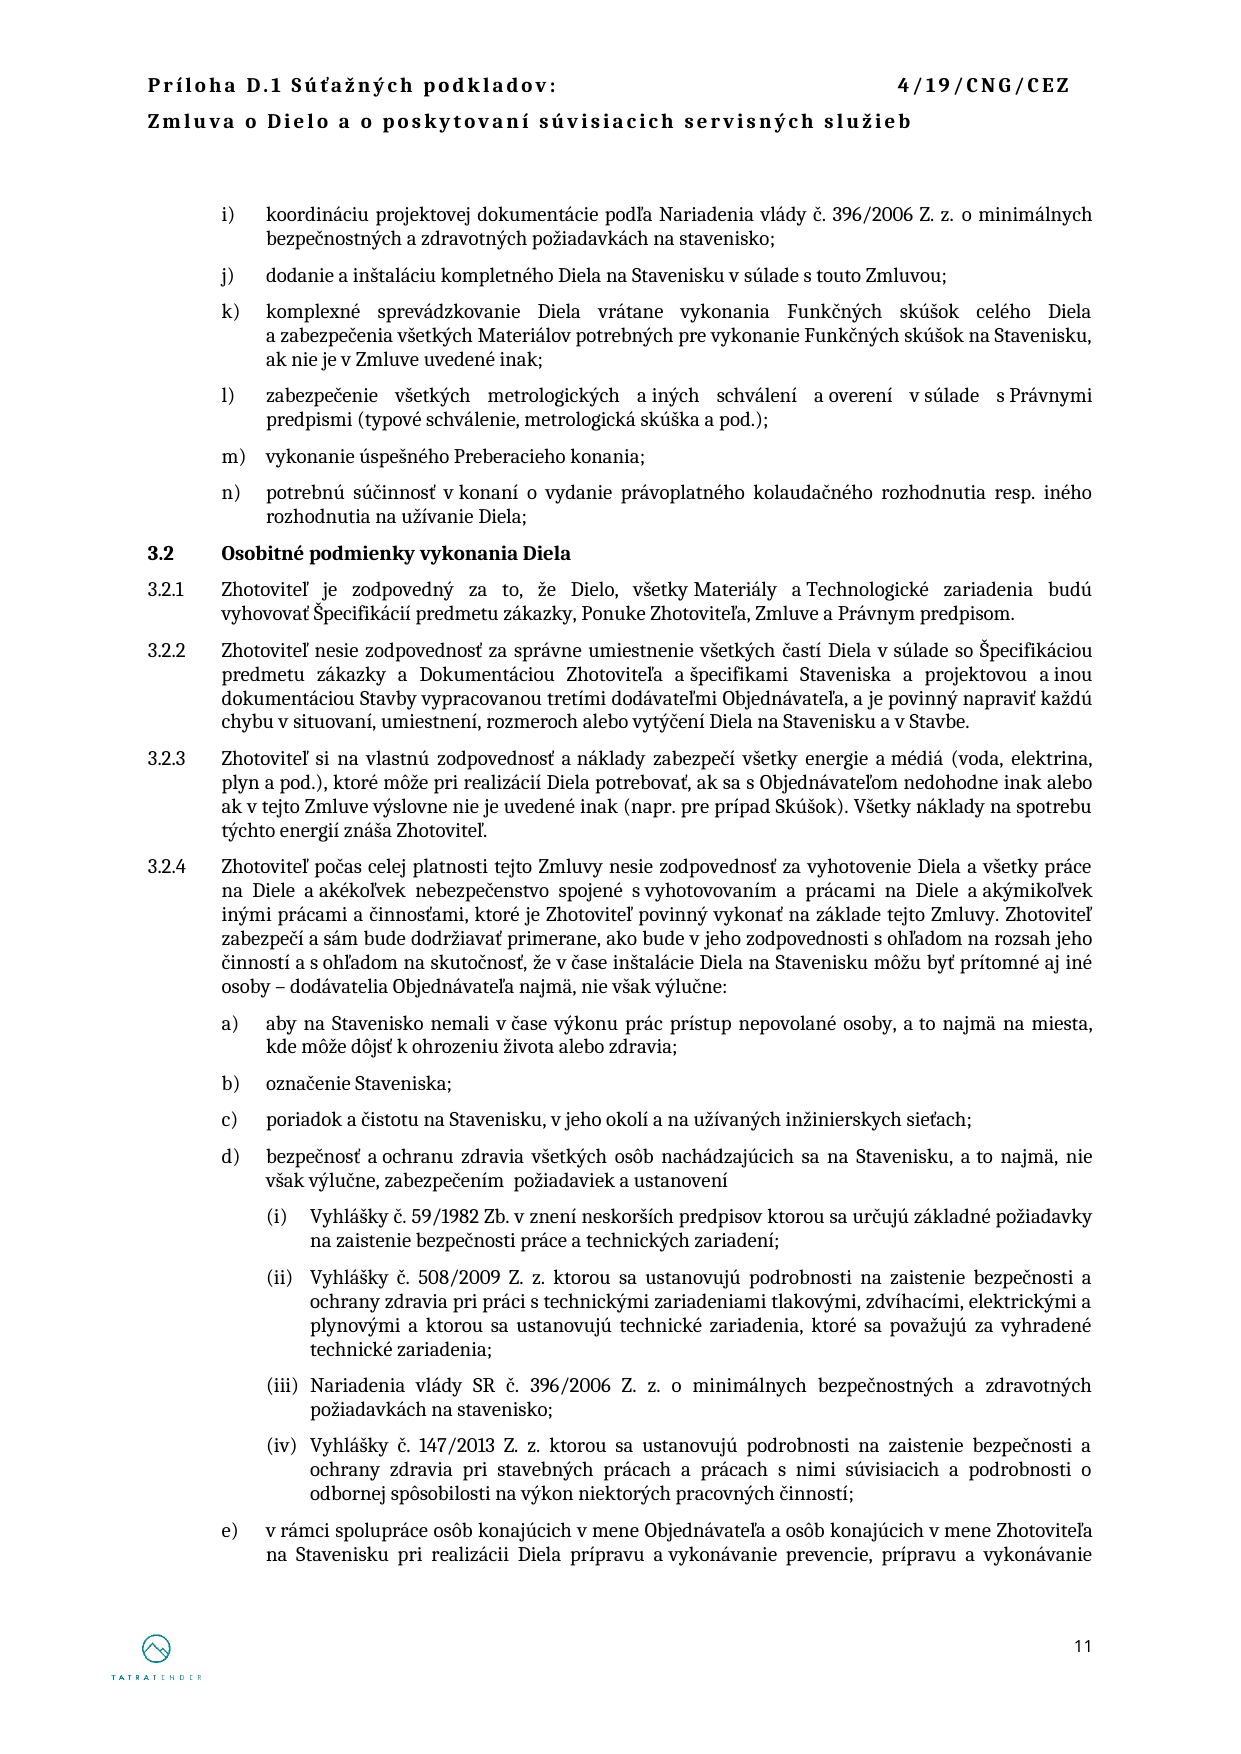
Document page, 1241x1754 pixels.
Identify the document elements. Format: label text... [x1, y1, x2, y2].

list Vyhlášky č. 508/2009 Z. z. ktorou sa ustanovujú podrobnosti na zaistenie bezpečnosti a ochrany zdravia pri práci s technickými zariadeniami tlakovými, zdvíhacími, elektrickými a plynovými a ktorou sa ustanovujú technické zariadenia, ktoré sa považujú za vyhradené technické zariadenia; [266, 1265, 1093, 1361]
list koordináciu projektovej dokumentácie podľa Nariadenia vlády č. 396/2006 Z. z. o minimálnych bezpečnostných a zdravotných požiadavkách na stavenisko; [221, 203, 1093, 251]
list vykonanie úspešného Preberacieho konania; [221, 444, 1093, 468]
picture [90, 1610, 222, 1704]
list poriadok a čistotu na Stavenisku, v jeho okolí a na užívaných inžinierskych sieťach; [221, 1108, 1093, 1132]
list Nariadenia vlády SR č. 396/2006 Z. z. o minimálnych bezpečnostných a zdravotných požiadavkách na stavenisko; [266, 1374, 1093, 1422]
list aby na Stavenisko nemali v čase výkonu prác prístup nepovolané osoby, a to najmä na miesta, kde môže dôjsť k ohrozeniu života alebo zdravia; [221, 1011, 1093, 1059]
list zabezpečenie všetkých metrologických a iných schválení a overení v súlade s Právnymi predpismi (typové schválenie, metrologická skúška a pod.); [221, 384, 1093, 432]
list Zhotoviteľ počas celej platnosti tejto Zmluvy nesie zodpovednosť za vyhotovenie Diela a všetky práce na Diele a akékoľvek nebezpečenstvo spojené s vyhotovovaním a prácami na Diele a akýmikoľvek inými prácami a činnosťami, ktoré je Zhotoviteľ povinný vykonať na základe tejto Zmluvy. Zhotoviteľ zabezpečí a sám bude dodržiavať primerane, ako bude v jeho zodpovednosti s ohľadom na rozsah jeho činností a s ohľadom na skutočnosť, že v čase inštalácie Diela na Stavenisku môžu byť prítomné aj iné osoby – dodávatelia Objednávateľa najmä, nie však výlučne: [148, 855, 1093, 999]
list Zhotoviteľ nesie zodpovednosť za správne umiestnenie všetkých častí Diela v súlade so Špecifikáciou predmetu zákazky a Dokumentáciou Zhotoviteľa a špecifikami Staveniska a projektovou a inou dokumentáciou Stavby vypracovanou tretími dodávateľmi Objednávateľa, a je povinný napraviť každú chybu v situovaní, umiestnení, rozmeroch alebo vytýčení Diela na Stavenisku a v Stavbe. [148, 638, 1093, 734]
list Zhotoviteľ si na vlastnú zodpovednosť a náklady zabezpečí všetky energie a médiá (voda, elektrina, plyn a pod.), ktoré môže pri realizácií Diela potrebovať, ak sa s Objednávateľom nedohodne inak alebo ak v tejto Zmluve výslovne nie je uvedené inak (napr. pre prípad Skúšok). Všetky náklady na spotrebu týchto energií znáša Zhotoviteľ. [148, 747, 1093, 842]
list označenie Staveniska; [221, 1072, 1093, 1096]
list bezpečnosť a ochranu zdravia všetkých osôb nachádzajúcich sa na Stavenisku, a to najmä, nie však výlučne, zabezpečením požiadaviek a ustanovení [221, 1144, 1093, 1192]
list Vyhlášky č. 59/1982 Zb. v znení neskorších predpisov ktorou sa určujú základné požiadavky na zaistenie bezpečnosti práce a technických zariadení; [266, 1205, 1093, 1253]
list dodanie a inštaláciu kompletného Diela na Stavenisku v súlade s touto Zmluvou; [221, 263, 1093, 287]
list Vyhlášky č. 147/2013 Z. z. ktorou sa ustanovujú podrobnosti na zaistenie bezpečnosti a ochrany zdravia pri stavebných prácach a prácach s nimi súvisiacich a podrobnosti o odbornej spôsobilosti na výkon niektorých pracovných činností; [266, 1434, 1093, 1506]
list Osobitné podmienky vykonania Diela [148, 541, 1093, 565]
list Zhotoviteľ je zodpovedný za to, že Dielo, všetky Materiály a Technologické zariadenia budú vyhovovať Špecifikácií predmetu zákazky, Ponuke Zhotoviteľa, Zmluve a Právnym predpisom. [148, 578, 1093, 626]
list komplexné sprevádzkovanie Diela vrátane vykonania Funkčných skúšok celého Diela a zabezpečenia všetkých Materiálov potrebných pre vykonanie Funkčných skúšok na Stavenisku, ak nie je v Zmluve uvedené inak; [221, 300, 1093, 372]
list potrebnú súčinnosť v konaní o vydanie právoplatného kolaudačného rozhodnutia resp. iného rozhodnutia na užívanie Diela; [221, 481, 1093, 529]
